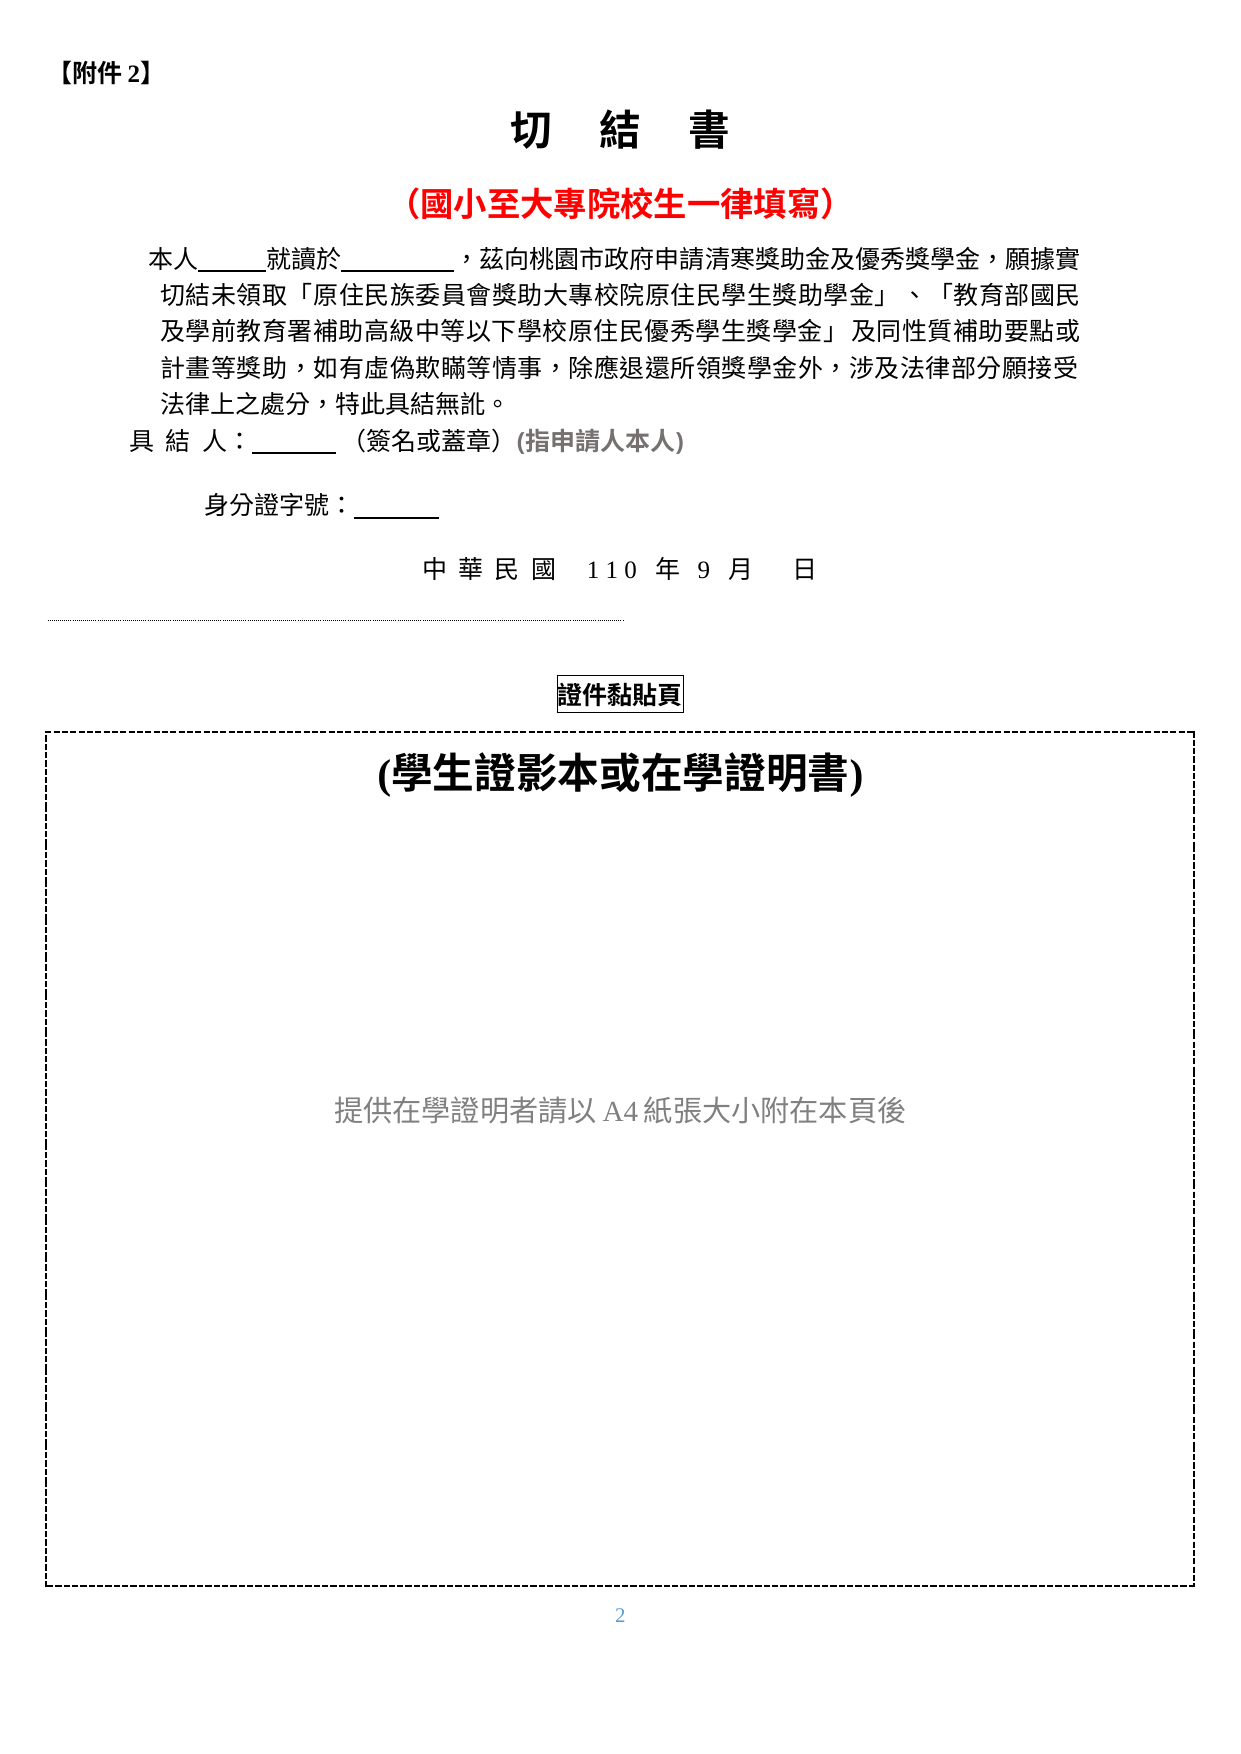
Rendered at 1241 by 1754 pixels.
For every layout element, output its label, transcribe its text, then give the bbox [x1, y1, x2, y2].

text 身分證字號： [167, 485, 1193, 523]
text 本人 就讀於 ，茲向桃園市政府申請清寒獎助金及優秀獎學金，願據實切結未領取「原住民族委員會獎助大專校院原住民學生獎助學金」、「教育部國民及學前教育署補助高級中等以下學校原住民優秀學生獎學金」及同性質補助要點或計畫等獎助，如有虛偽欺瞞等情事，除應退還所領獎學金外，涉及法律部分願接受法律上之處分，特此具結無訛。 [77, 239, 1081, 421]
text 中 華 民 國 1 1 0 年 9 月 日 [47, 550, 1193, 586]
text 提供在學證明者請以A4紙張大小附在本頁後 [47, 1071, 1193, 1146]
subtitle 具 結 人： （簽名或蓋章）(指申請人本人) [47, 421, 1193, 458]
text (學生證影本或在學證明書) [45, 731, 1195, 808]
text 【附件2】 [47, 53, 1193, 89]
text （國小至大專院校生一律填寫） [47, 164, 1193, 239]
text 切 結 書 [47, 89, 1193, 164]
text 證件黏貼頁 [47, 656, 1193, 731]
